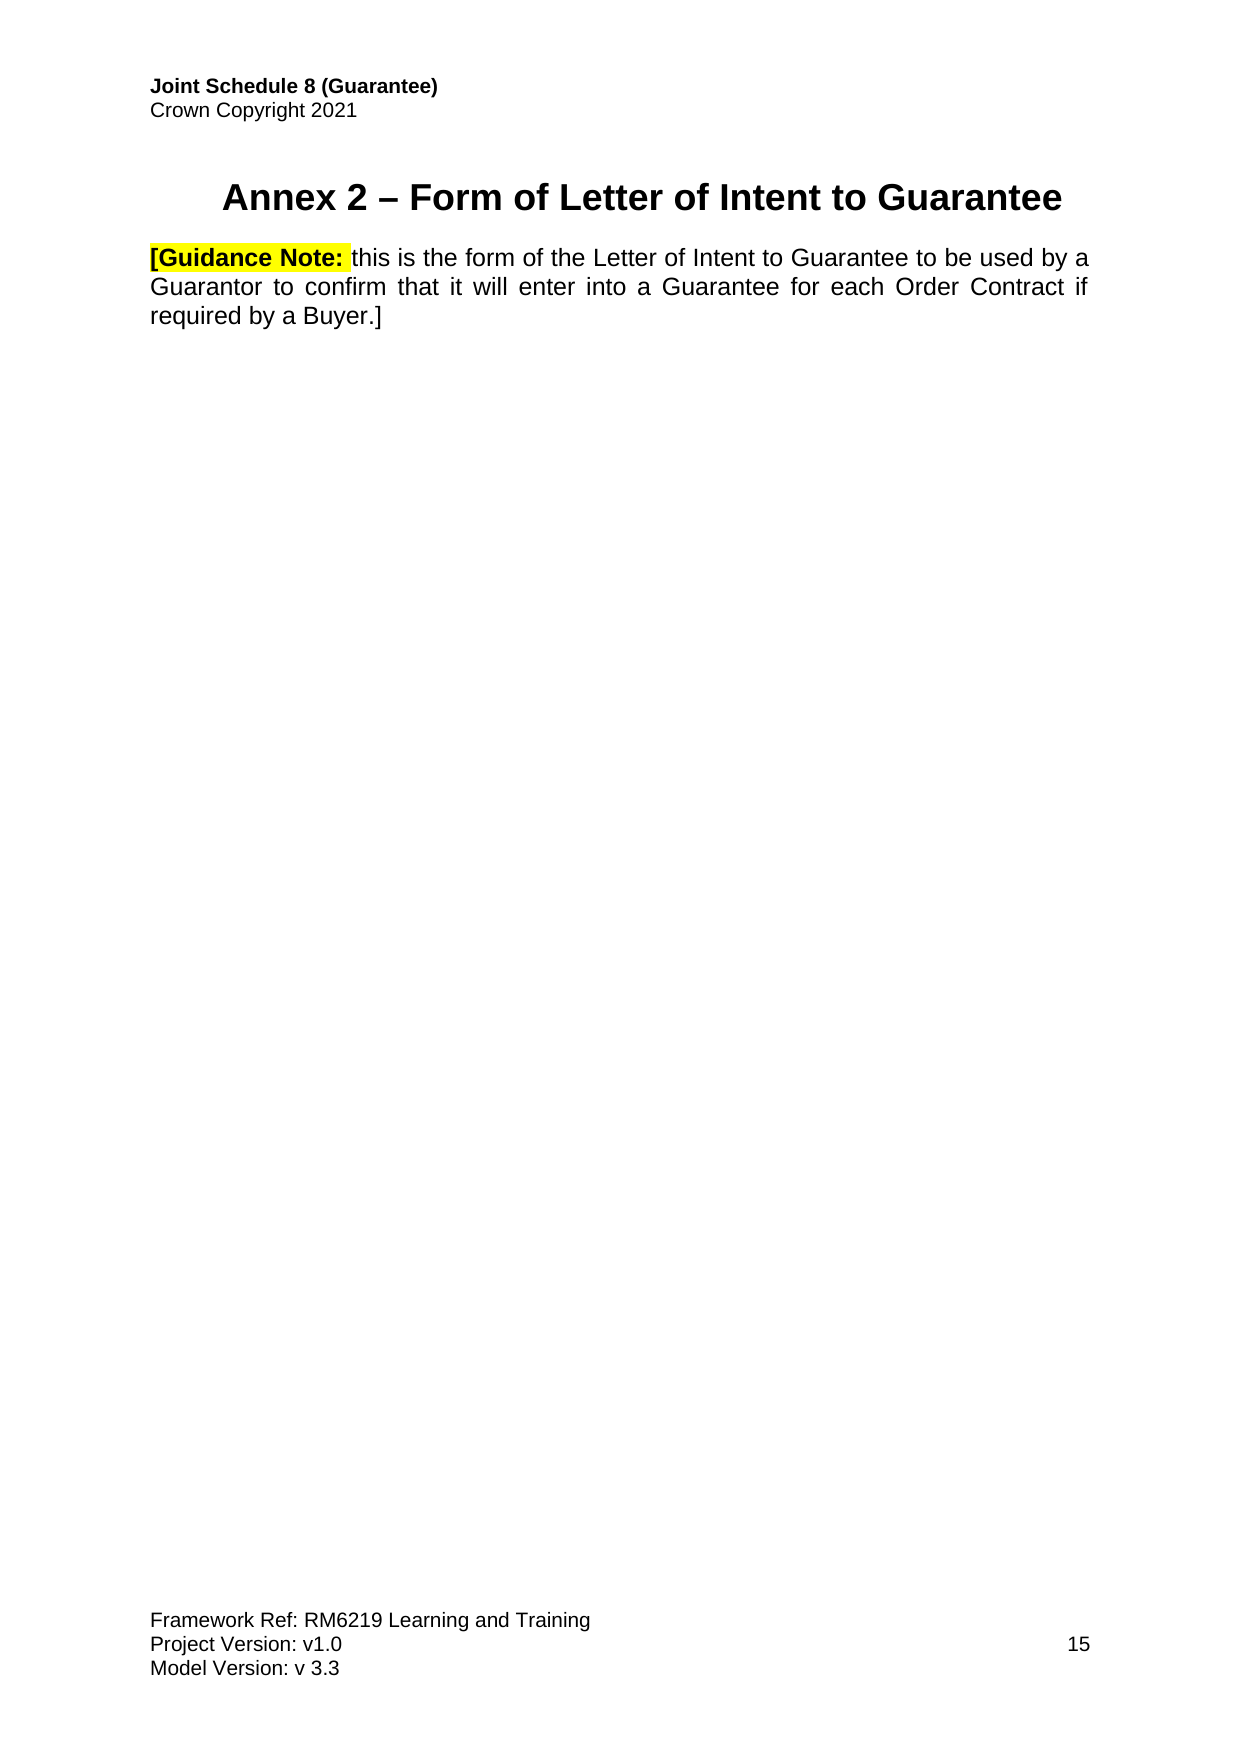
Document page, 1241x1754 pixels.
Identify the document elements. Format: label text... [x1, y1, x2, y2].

text Annex 2 – Form of Letter of Intent to Guarantee [150, 175, 1090, 218]
text [Guidance Note: this is the form of the Letter of Intent to Guarantee to be used by a Guarantor to confirm that it will enter into a Guarantee for each Order Contract if required by a Buyer.] [150, 243, 1090, 329]
